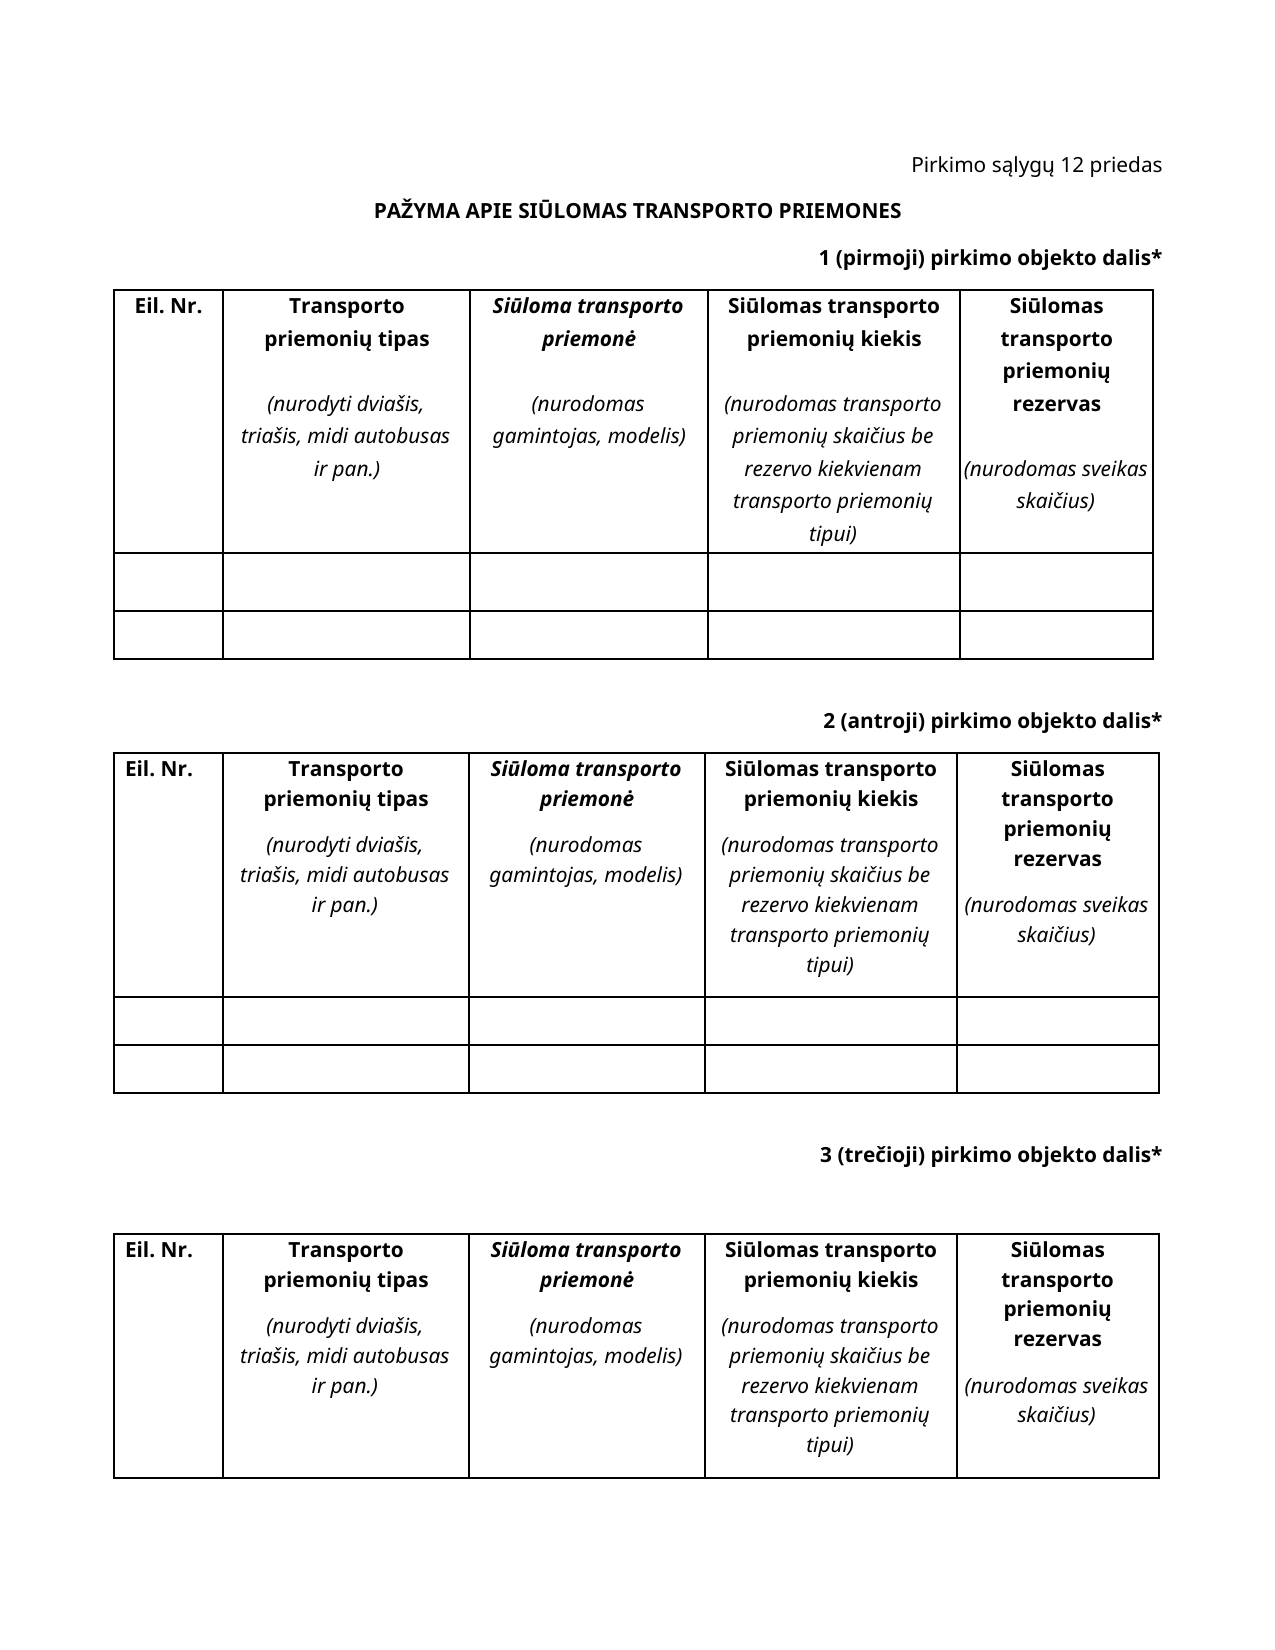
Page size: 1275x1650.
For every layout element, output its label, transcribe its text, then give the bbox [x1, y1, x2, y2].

table_header Siūloma transporto priemonė (nurodomas gamintojas, modelis) [470, 754, 704, 996]
table_cell [706, 998, 956, 1044]
table_header Eil. Nr. [115, 1235, 222, 1477]
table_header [224, 1235, 468, 1477]
table_header Siūloma transporto priemonė (nurodomas gamintojas, modelis) [471, 291, 707, 552]
table_cell [224, 612, 469, 658]
table_header Siūlomas transporto priemonių kiekis (nurodomas transporto priemonių skaičius be rezervo kiekvienam transporto priemonių tipui) [709, 291, 959, 552]
table_header Siūlomas transporto priemonių rezervas (nurodomas sveikas skaičius) [958, 754, 1158, 996]
table_header Eil. Nr. [115, 754, 222, 996]
text Pirkimo sąlygų 12 priedas [112, 150, 1162, 178]
table_cell [958, 998, 1158, 1044]
text 1 (pirmoji) pirkimo objekto dalis* [112, 243, 1162, 271]
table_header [706, 1235, 956, 1477]
table_cell [709, 612, 959, 658]
table_cell [224, 554, 469, 610]
table_cell [115, 612, 222, 658]
table_cell [115, 998, 222, 1044]
table_cell [706, 1046, 956, 1092]
table_cell [709, 554, 959, 610]
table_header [470, 1235, 704, 1477]
table_cell [470, 1046, 704, 1092]
table_cell [470, 998, 704, 1044]
text 3 (trečioji) pirkimo objekto dalis* [112, 1140, 1162, 1169]
text PAŽYMA APIE SIŪLOMAS TRANSPORTO PRIEMONES [112, 196, 1162, 225]
table_header Siūlomas transporto priemonių kiekis (nurodomas transporto priemonių skaičius be rezervo kiekvienam transporto priemonių tipui) [706, 754, 956, 996]
table_cell [958, 1046, 1158, 1092]
table_cell [961, 612, 1152, 658]
table_header Siūlomas transporto priemonių rezervas (nurodomas sveikas skaičius) [961, 291, 1152, 552]
table_header Transporto priemonių tipas (nurodyti dviašis, triašis, midi autobusas ir pan.) [224, 754, 468, 996]
table_cell [471, 612, 707, 658]
table_cell [961, 554, 1152, 610]
table_cell [115, 1046, 222, 1092]
text 2 (antroji) pirkimo objekto dalis* [112, 706, 1162, 734]
table_cell [471, 554, 707, 610]
table_cell [224, 998, 468, 1044]
table_cell [224, 1046, 468, 1092]
table_cell [115, 554, 222, 610]
table_header Transporto priemonių tipas (nurodyti dviašis, triašis, midi autobusas ir pan.) [224, 291, 469, 552]
table_header Eil. Nr. [115, 291, 222, 552]
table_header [958, 1235, 1158, 1477]
